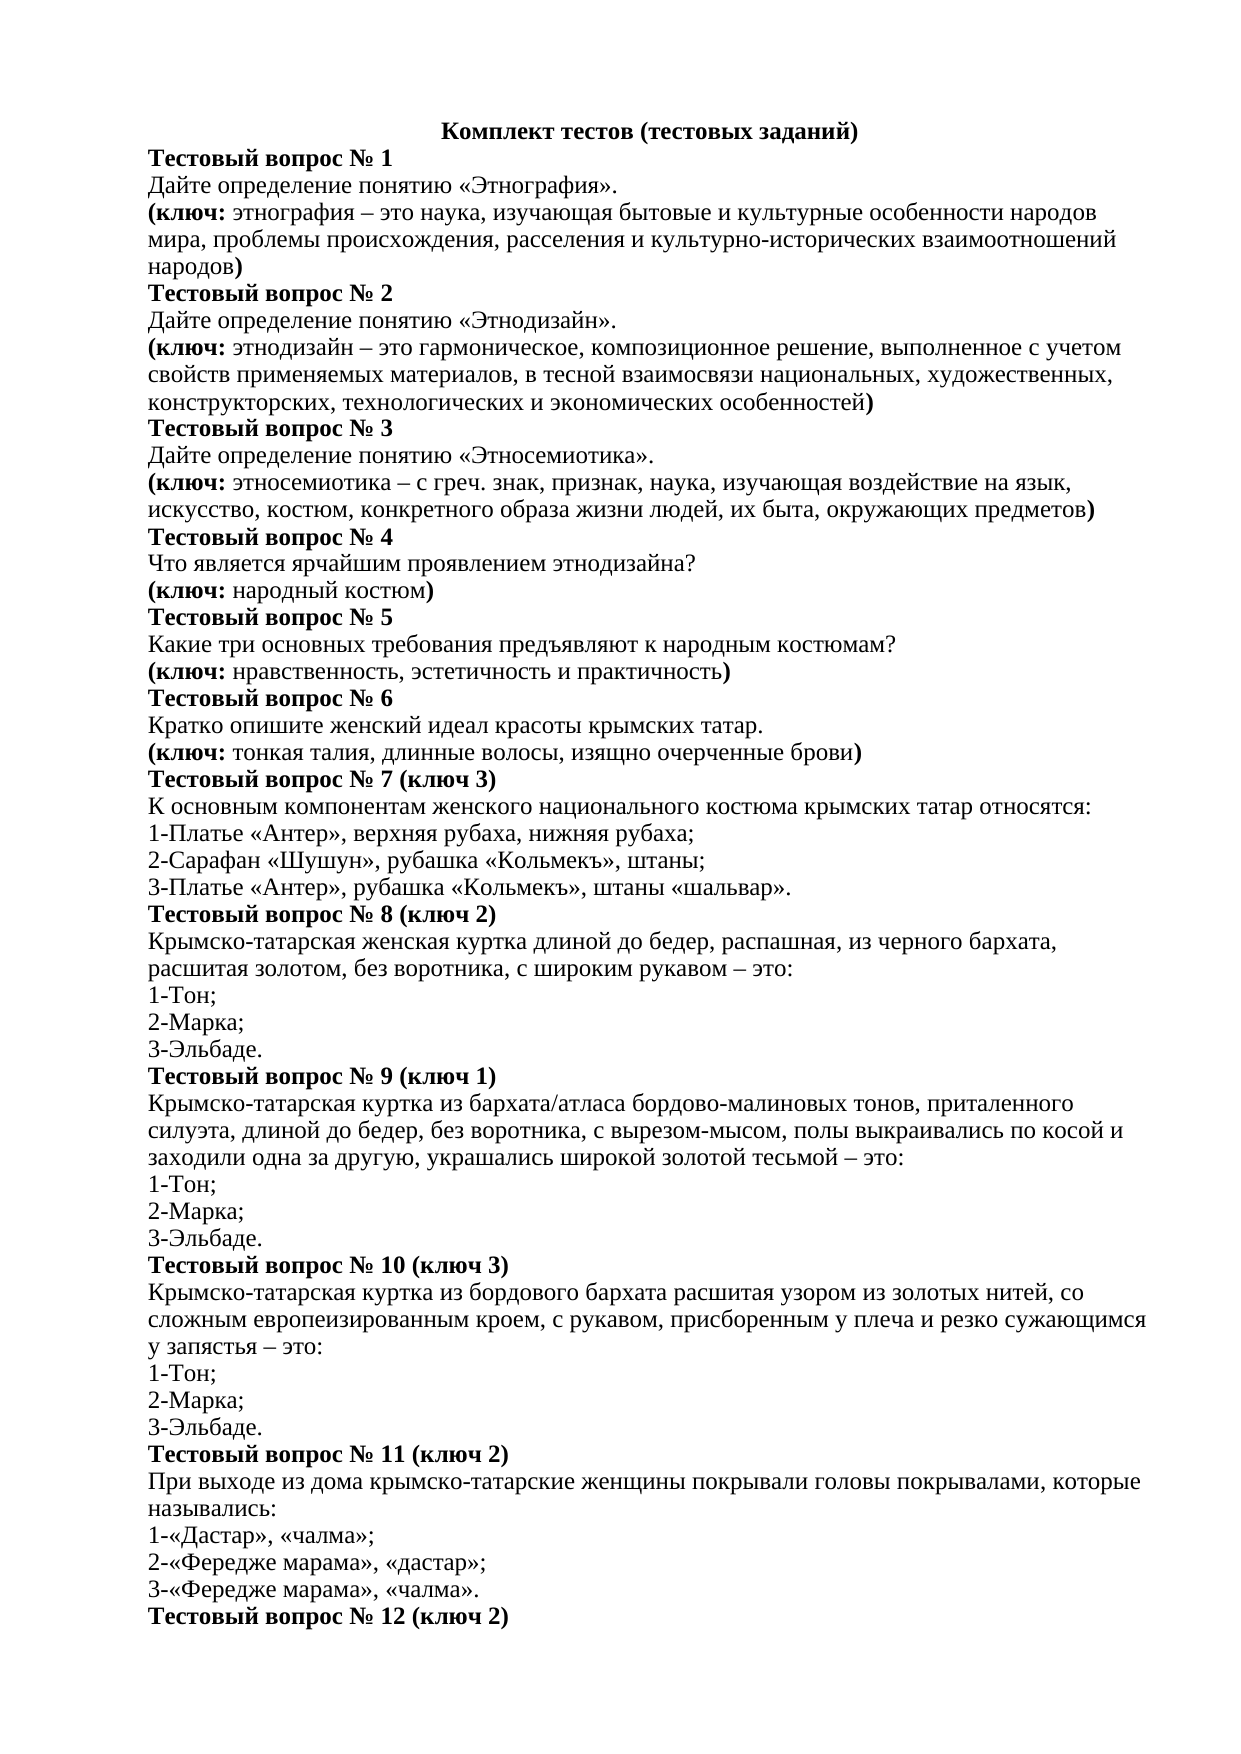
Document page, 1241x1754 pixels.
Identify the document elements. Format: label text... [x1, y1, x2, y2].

text (ключ: этнография – это наука, изучающая бытовые и культурные особенности народов мира, проблемы происхождения, расселения и культурно-исторических взаимоотношений народов) [148, 199, 1152, 280]
text Кратко опишите женский идеал красоты крымских татар. [148, 712, 1152, 739]
text 1-Тон; [148, 1360, 1152, 1387]
text 3-Эльбаде. [148, 1036, 1152, 1063]
text (ключ: этнодизайн – это гармоническое, композиционное решение, выполненное с учетом свойств применяемых материалов, в тесной взаимосвязи национальных, художественных, конструкторских, технологических и экономических особенностей) [148, 334, 1152, 415]
text Какие три основных требования предъявляют к народным костюмам? [148, 631, 1152, 658]
text 3-Эльбаде. [148, 1414, 1152, 1441]
text Крымско-татарская куртка из бархата/атласа бордово-малиновых тонов, приталенного силуэта, длиной до бедер, без воротника, с вырезом-мысом, полы выкраивались по косой и заходили одна за другую, украшались широкой золотой тесьмой – это: [148, 1090, 1152, 1171]
text 2-Сарафан «Шушун», рубашка «Кольмекъ», штаны; [148, 847, 1152, 874]
text 3-Платье «Антер», рубашка «Кольмекъ», штаны «шальвар». [148, 874, 1152, 901]
text 1-Тон; [148, 982, 1152, 1009]
text Тестовый вопрос № 10 (ключ 3) [148, 1252, 1152, 1279]
text Тестовый вопрос № 8 (ключ 2) [148, 901, 1152, 928]
text Тестовый вопрос № 3 [148, 415, 1152, 442]
text Тестовый вопрос № 5 [148, 604, 1152, 631]
text (ключ: тонкая талия, длинные волосы, изящно очерченные брови) [148, 739, 1152, 766]
text При выходе из дома крымско-татарские женщины покрывали головы покрывалами, которые назывались: [148, 1468, 1152, 1522]
text 2-Марка; [148, 1009, 1152, 1036]
text 2-Марка; [148, 1198, 1152, 1225]
text Что является ярчайшим проявлением этнодизайна? [148, 550, 1152, 577]
text Дайте определение понятию «Этнография». [148, 172, 1152, 199]
text (ключ: этносемиотика – с греч. знак, признак, наука, изучающая воздействие на язык, искусство, костюм, конкретного образа жизни людей, их быта, окружающих предметов) [148, 469, 1152, 523]
text Тестовый вопрос № 2 [148, 280, 1152, 307]
text (ключ: народный костюм) [148, 577, 1152, 604]
text Тестовый вопрос № 1 [148, 145, 1152, 172]
text Тестовый вопрос № 4 [148, 523, 1152, 550]
text Крымско-татарская куртка из бордового бархата расшитая узором из золотых нитей, со сложным европеизированным кроем, с рукавом, присборенным у плеча и резко сужающимся у запястья – это: [148, 1279, 1152, 1360]
text 2-«Фередже марама», «дастар»; [148, 1549, 1152, 1576]
text Комплект тестов (тестовых заданий) [148, 118, 1152, 145]
text Тестовый вопрос № 7 (ключ 3) [148, 766, 1152, 793]
text К основным компонентам женского национального костюма крымских татар относятся: [148, 793, 1152, 820]
text 2-Марка; [148, 1387, 1152, 1414]
text Дайте определение понятию «Этнодизайн». [148, 307, 1152, 334]
text 3-«Фередже марама», «чалма». [148, 1576, 1152, 1603]
text Крымско-татарская женская куртка длиной до бедер, распашная, из черного бархата, расшитая золотом, без воротника, с широким рукавом – это: [148, 928, 1152, 982]
text 1-Тон; [148, 1171, 1152, 1198]
text Тестовый вопрос № 12 (ключ 2) [148, 1603, 1152, 1630]
text Тестовый вопрос № 11 (ключ 2) [148, 1441, 1152, 1468]
text Тестовый вопрос № 6 [148, 685, 1152, 712]
text 1-«Дастар», «чалма»; [148, 1522, 1152, 1549]
text 3-Эльбаде. [148, 1225, 1152, 1252]
text 1-Платье «Антер», верхняя рубаха, нижняя рубаха; [148, 820, 1152, 847]
text Дайте определение понятию «Этносемиотика». [148, 442, 1152, 469]
text (ключ: нравственность, эстетичность и практичность) [148, 658, 1152, 685]
text Тестовый вопрос № 9 (ключ 1) [148, 1063, 1152, 1090]
